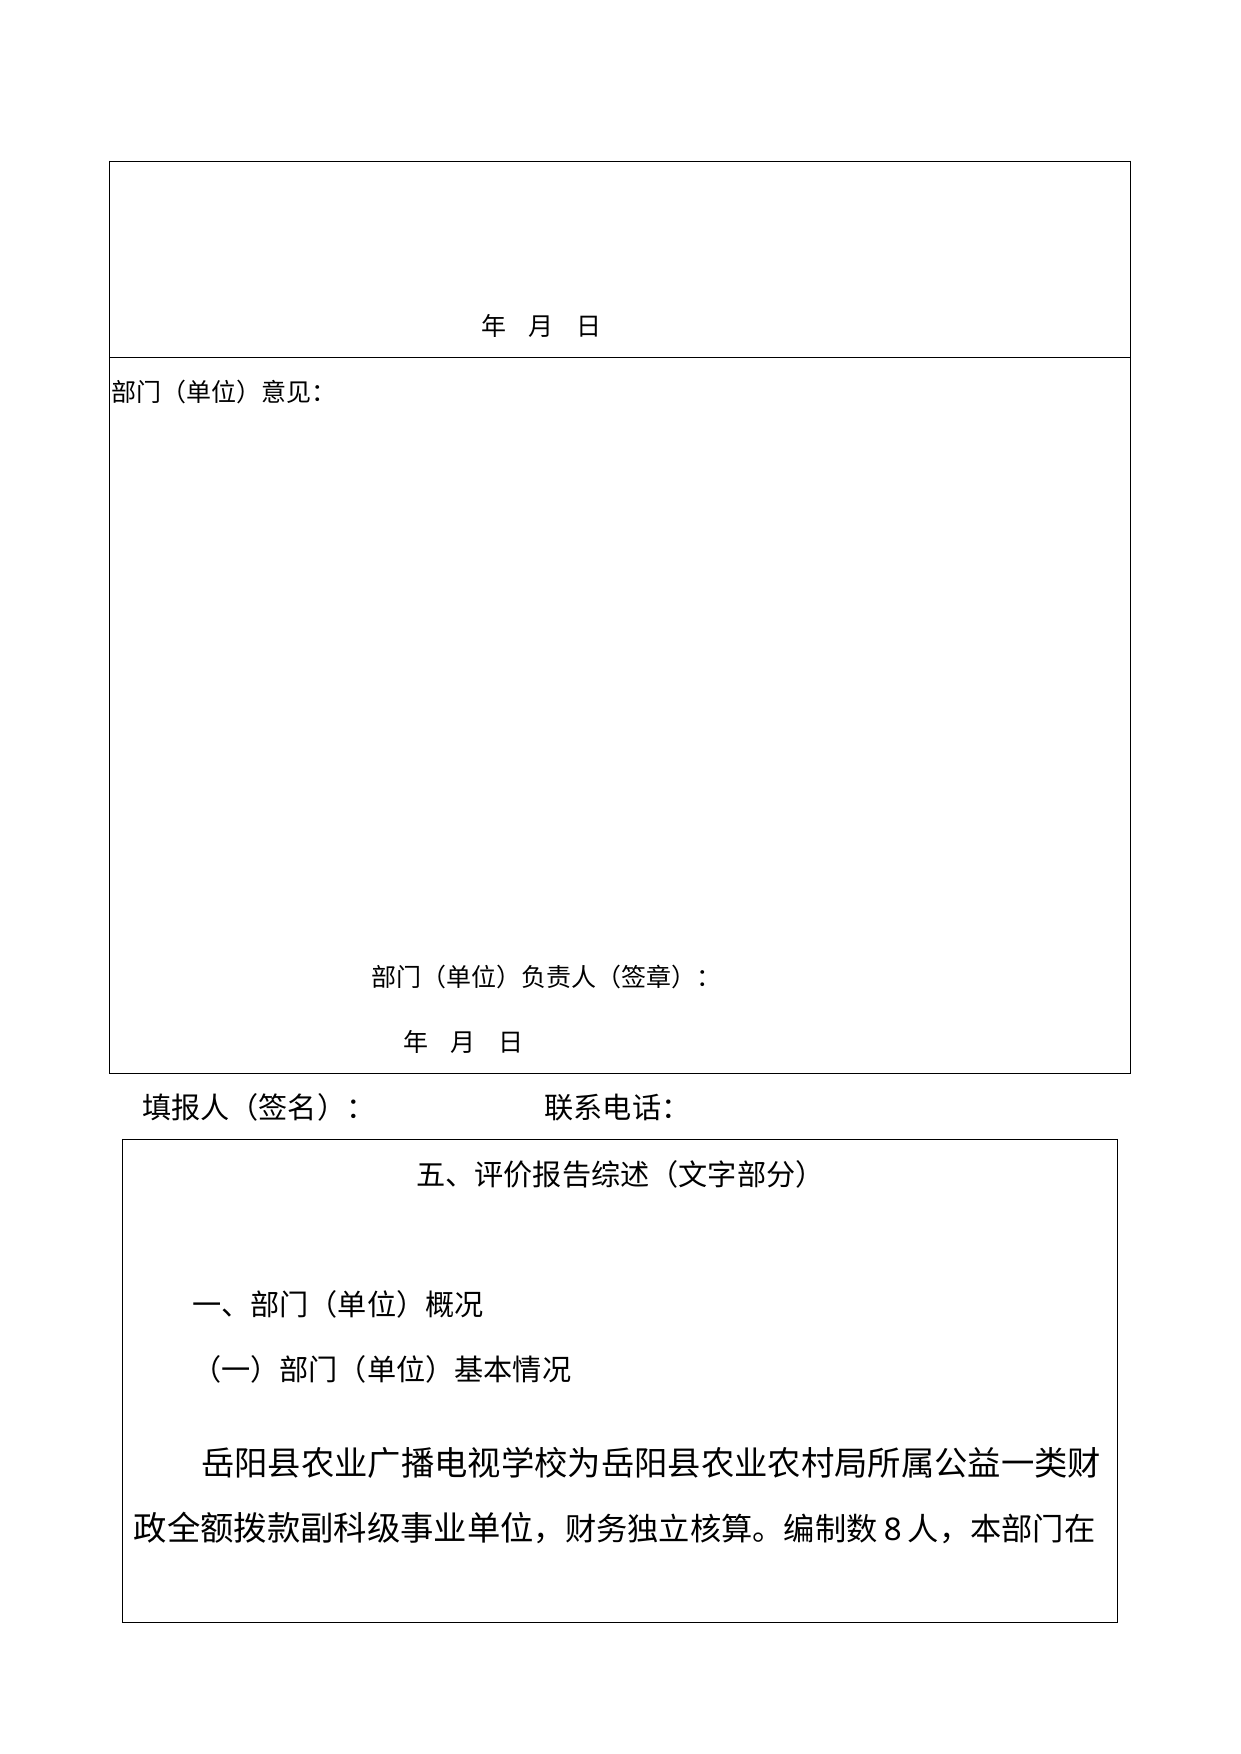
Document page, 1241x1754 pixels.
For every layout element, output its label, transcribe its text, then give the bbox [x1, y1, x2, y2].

table_cell 部门（单位）意见： 部门（单位）负责人（签章）： 年 月 日 [110, 358, 1130, 1073]
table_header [123, 1140, 1117, 1622]
table_cell 评价组组长（签字）： 年 月 日 [110, 162, 1130, 357]
text 填报人（签名）： 联系电话： [142, 1074, 1098, 1139]
